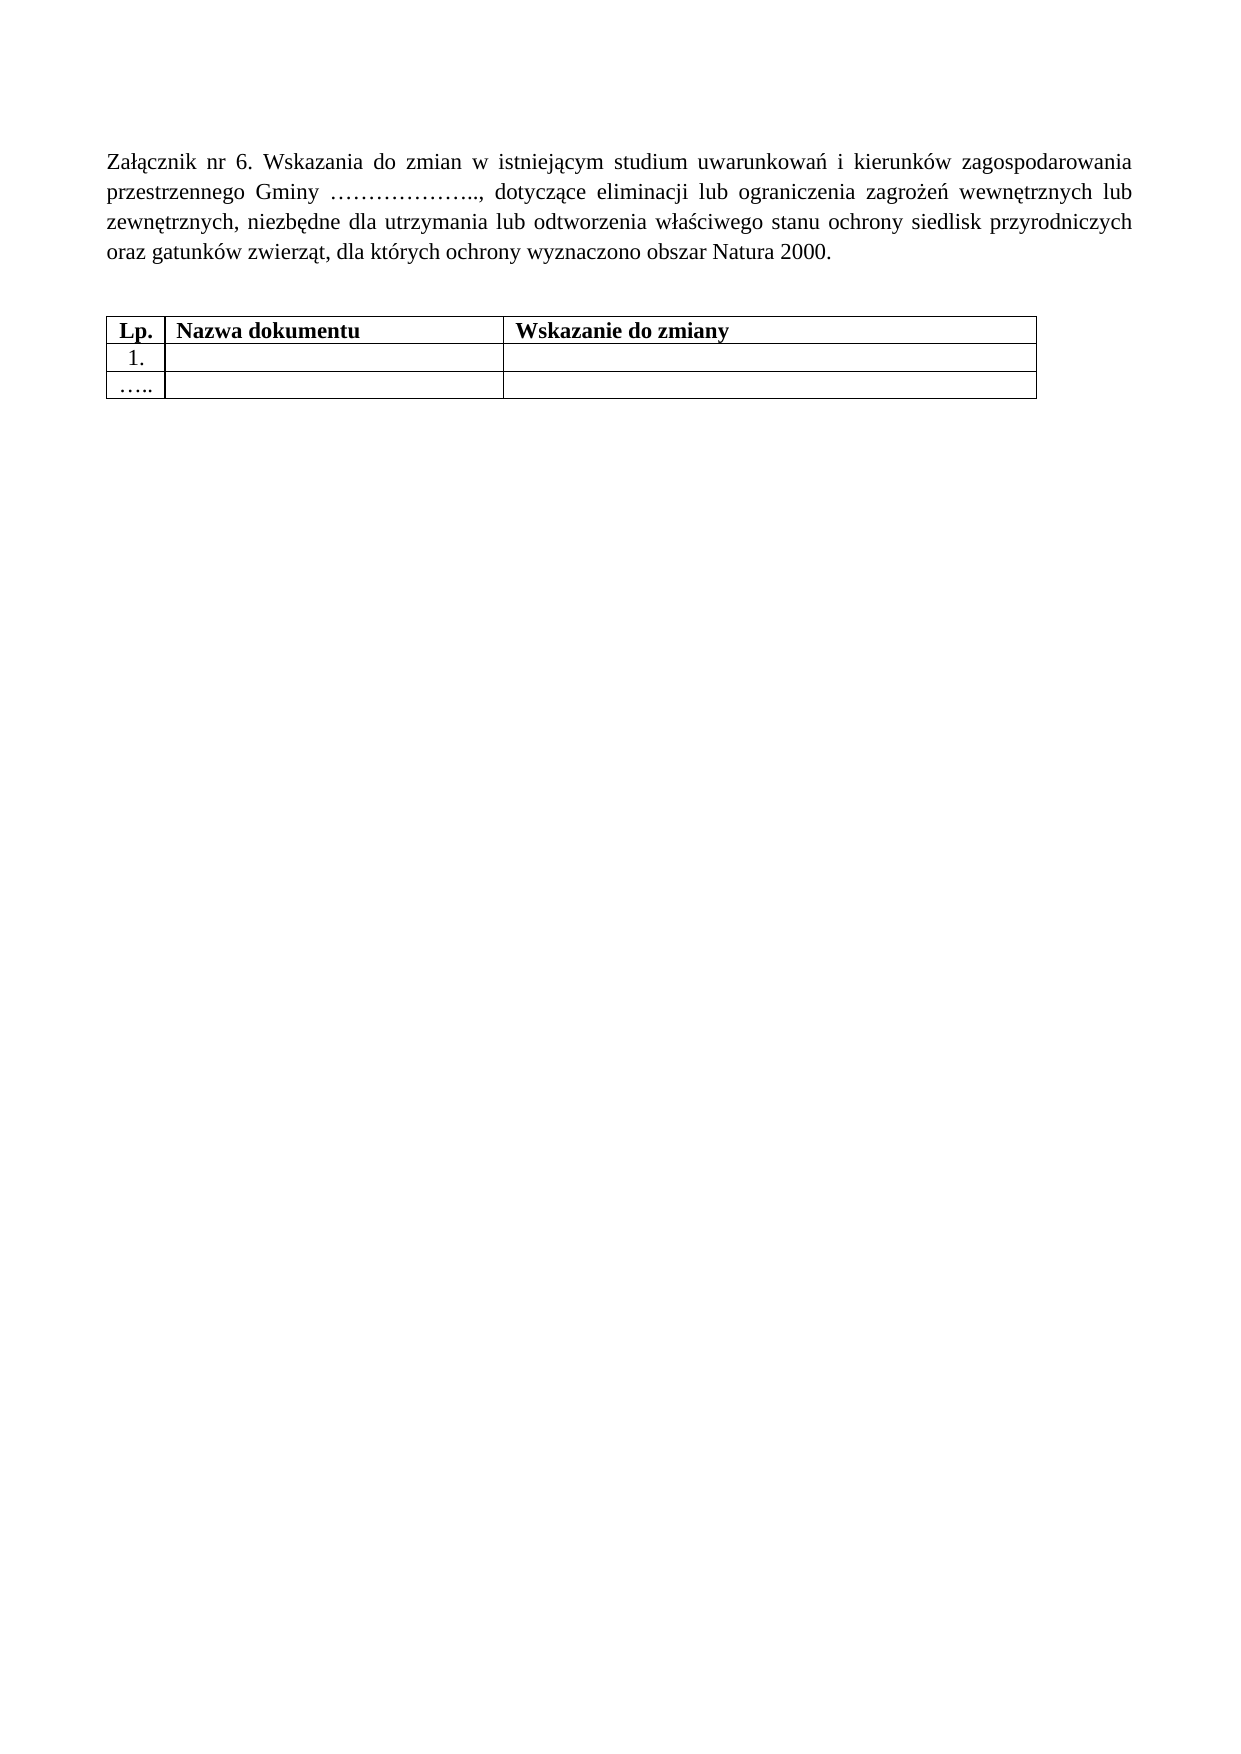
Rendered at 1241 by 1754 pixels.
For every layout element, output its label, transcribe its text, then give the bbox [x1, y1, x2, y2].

table_cell [166, 372, 503, 398]
table_cell 1. [107, 344, 164, 371]
text Załącznik nr 6. Wskazania do zmian w istniejącym studium uwarunkowań i kierunków zagospodarowania przestrzennego Gminy ……………….., dotyczące eliminacji lub ograniczenia zagrożeń wewnętrznych lub zewnętrznych, niezbędne dla utrzymania lub odtworzenia właściwego stanu ochrony siedlisk przyrodniczych oraz gatunków zwierząt, dla których ochrony wyznaczono obszar Natura 2000. [106, 148, 1134, 265]
table_header Nazwa dokumentu [166, 317, 503, 343]
table_cell [166, 344, 503, 371]
table_cell ….. [107, 372, 164, 398]
table_header Lp. [107, 317, 164, 343]
table_header Wskazanie do zmiany [504, 317, 1036, 343]
table_cell [504, 344, 1036, 371]
table_cell [504, 372, 1036, 398]
